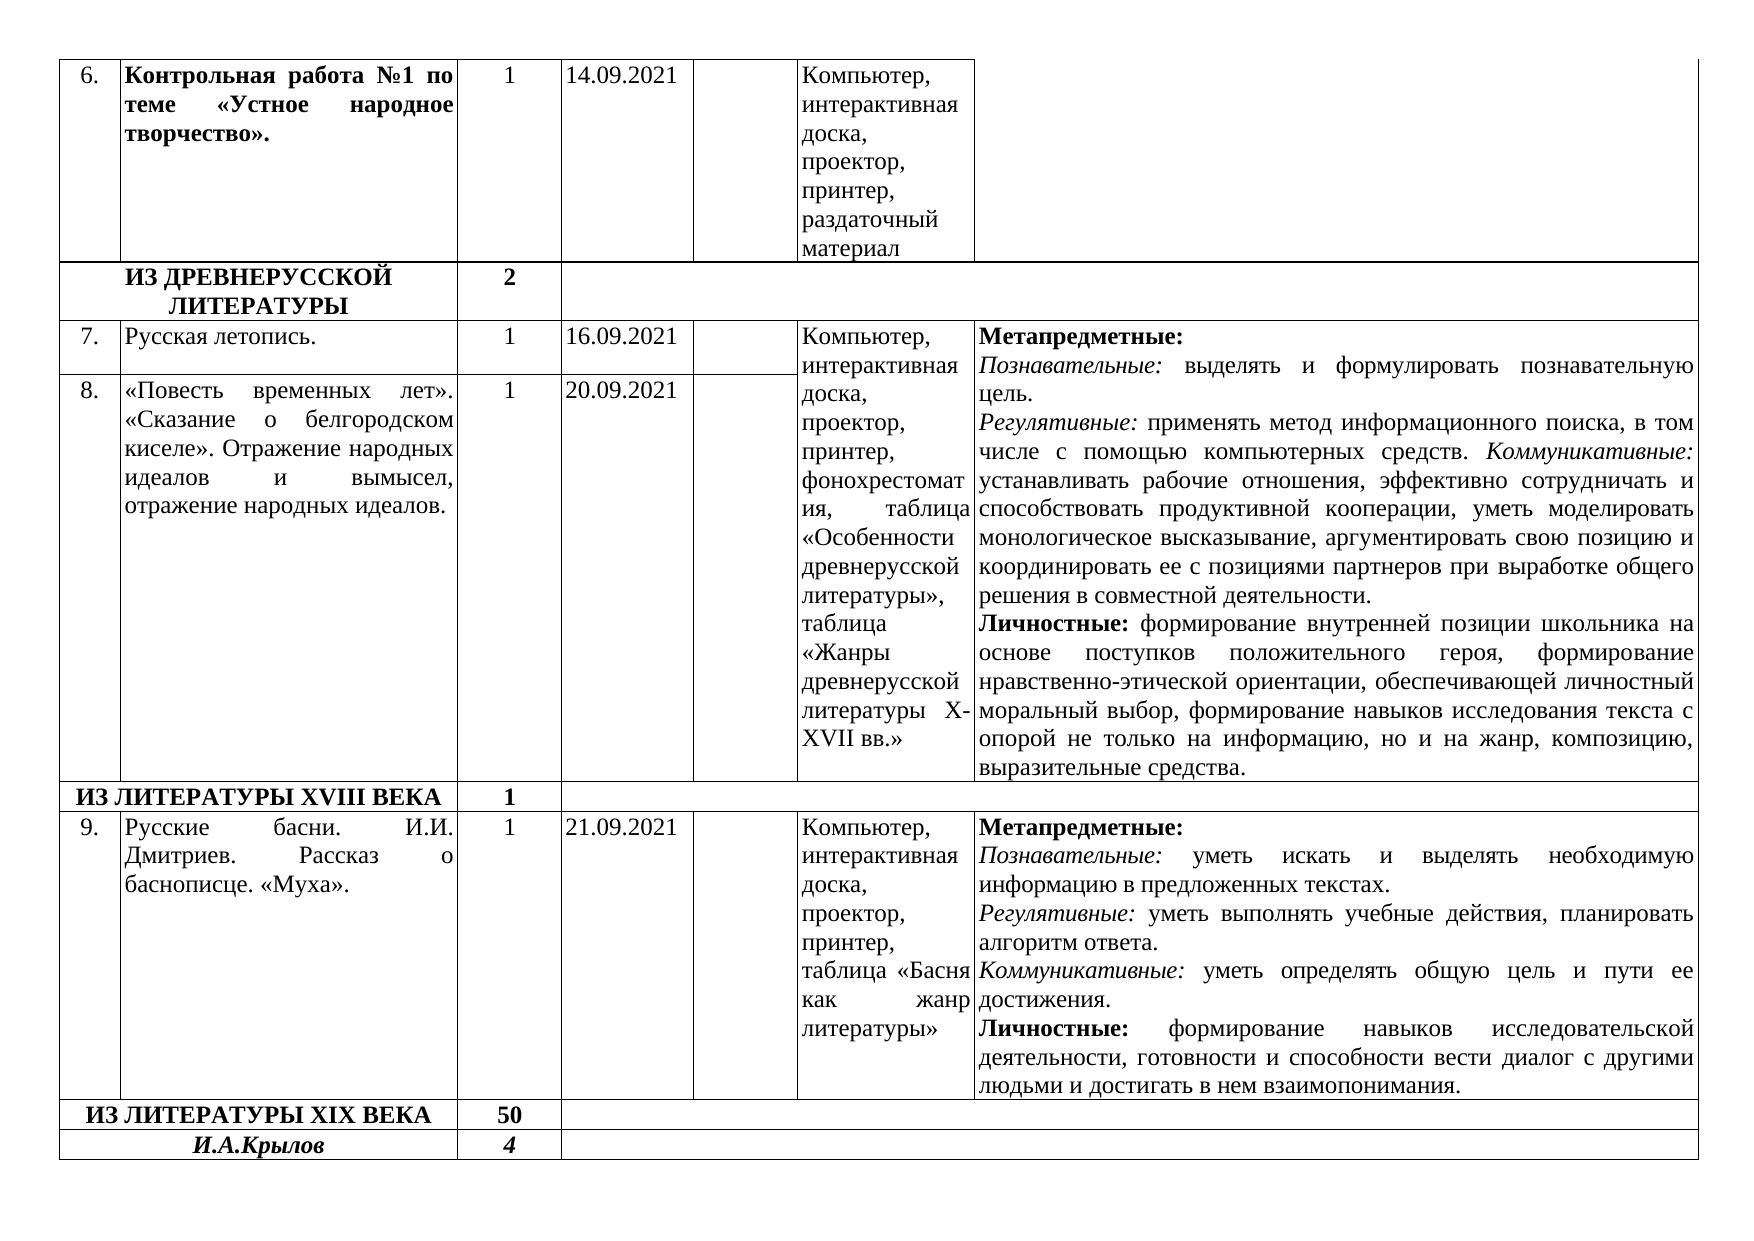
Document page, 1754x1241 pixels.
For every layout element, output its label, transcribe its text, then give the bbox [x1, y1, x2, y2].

table_cell [694, 812, 797, 1099]
table_cell 16.09.2021 [562, 321, 693, 374]
table_cell 14.09.2021 [562, 60, 693, 261]
table_cell 4 [458, 1130, 561, 1159]
table_cell ИЗ ДРЕВНЕРУССКОЙ ЛИТЕРАТУРЫ [60, 263, 457, 320]
table_cell 20.09.2021 [562, 375, 693, 781]
table_cell Русская летопись. [121, 321, 457, 374]
table_cell 7. [60, 321, 120, 374]
table_cell ИЗ ЛИТЕРАТУРЫ XVIII ВЕКА [60, 782, 457, 811]
table_cell 1 [458, 782, 561, 811]
table_cell [562, 1130, 1698, 1159]
table_cell 1 [458, 375, 561, 781]
table_cell [694, 60, 797, 261]
table_cell Компьютер, интерактивная доска, проектор, принтер, раздаточный материал [798, 60, 974, 261]
table_cell ИЗ ЛИТЕРАТУРЫ XIX ВЕКА [60, 1100, 457, 1129]
table_cell 2 [458, 263, 561, 320]
table_cell 1 [458, 321, 561, 374]
table_cell Метапредметные: Познавательные: выделять и формулировать познавательную цель. Регулятивные: применять метод информационного поиска, в том числе с помощью компьютерных средств. Коммуникативные: устанавливать рабочие отношения, эффективно сотрудничать и способствовать продуктивной кооперации, уметь моделировать монологическое высказывание, аргументировать свою позицию и координировать ее с позициями партнеров при выработке общего решения в совместной деятельности. Личностные: формирование внутренней позиции школьника на основе поступков положительного героя, формирование нравственно-этической ориентации, обеспечивающей личностный моральный выбор, формирование навыков исследования текста с опорой не только на информацию, но и на жанр, композицию, выразительные средства. [975, 321, 1698, 781]
table_cell [562, 1100, 1698, 1129]
table_cell 1 [458, 812, 561, 1099]
table_cell [694, 375, 797, 781]
table_cell Компьютер, интерактивная доска, проектор, принтер, таблица «Басня как жанр литературы» [798, 812, 974, 1099]
table_cell Контрольная работа №1 по теме «Устное народное творчество». [121, 60, 457, 261]
table_cell 1 [458, 60, 561, 261]
table_cell 6. [60, 60, 120, 261]
table_cell 21.09.2021 [562, 812, 693, 1099]
table_cell [562, 782, 1698, 811]
table_cell Метапредметные: Познавательные: уметь искать и выделять необходимую информацию в предложенных текстах. Регулятивные: уметь выполнять учебные действия, планировать алгоритм ответа. Коммуникативные: уметь определять общую цель и пути ее достижения. Личностные: формирование навыков исследовательской деятельности, готовности и способности вести диалог с другими людьми и достигать в нем взаимопонимания. [975, 812, 1698, 1099]
table_cell [562, 263, 1698, 320]
table_cell 50 [458, 1100, 561, 1129]
table_cell Русские басни. И.И. Дмитриев. Рассказ о баснописце. «Муха». [121, 812, 457, 1099]
table_cell И.А.Крылов [60, 1130, 457, 1159]
table_cell 8. [60, 375, 120, 781]
table_cell 9. [60, 812, 120, 1099]
table_cell [694, 321, 797, 374]
table_cell «Повесть временных лет». «Сказание о белгородском киселе». Отражение народных идеалов и вымысел, отражение народных идеалов. [121, 375, 457, 781]
table_cell Компьютер, интерактивная доска, проектор, принтер, фонохрестоматия, таблица «Особенности древнерусской литературы», таблица «Жанры древнерусской литературы Х-ХVII вв.» [798, 321, 974, 781]
